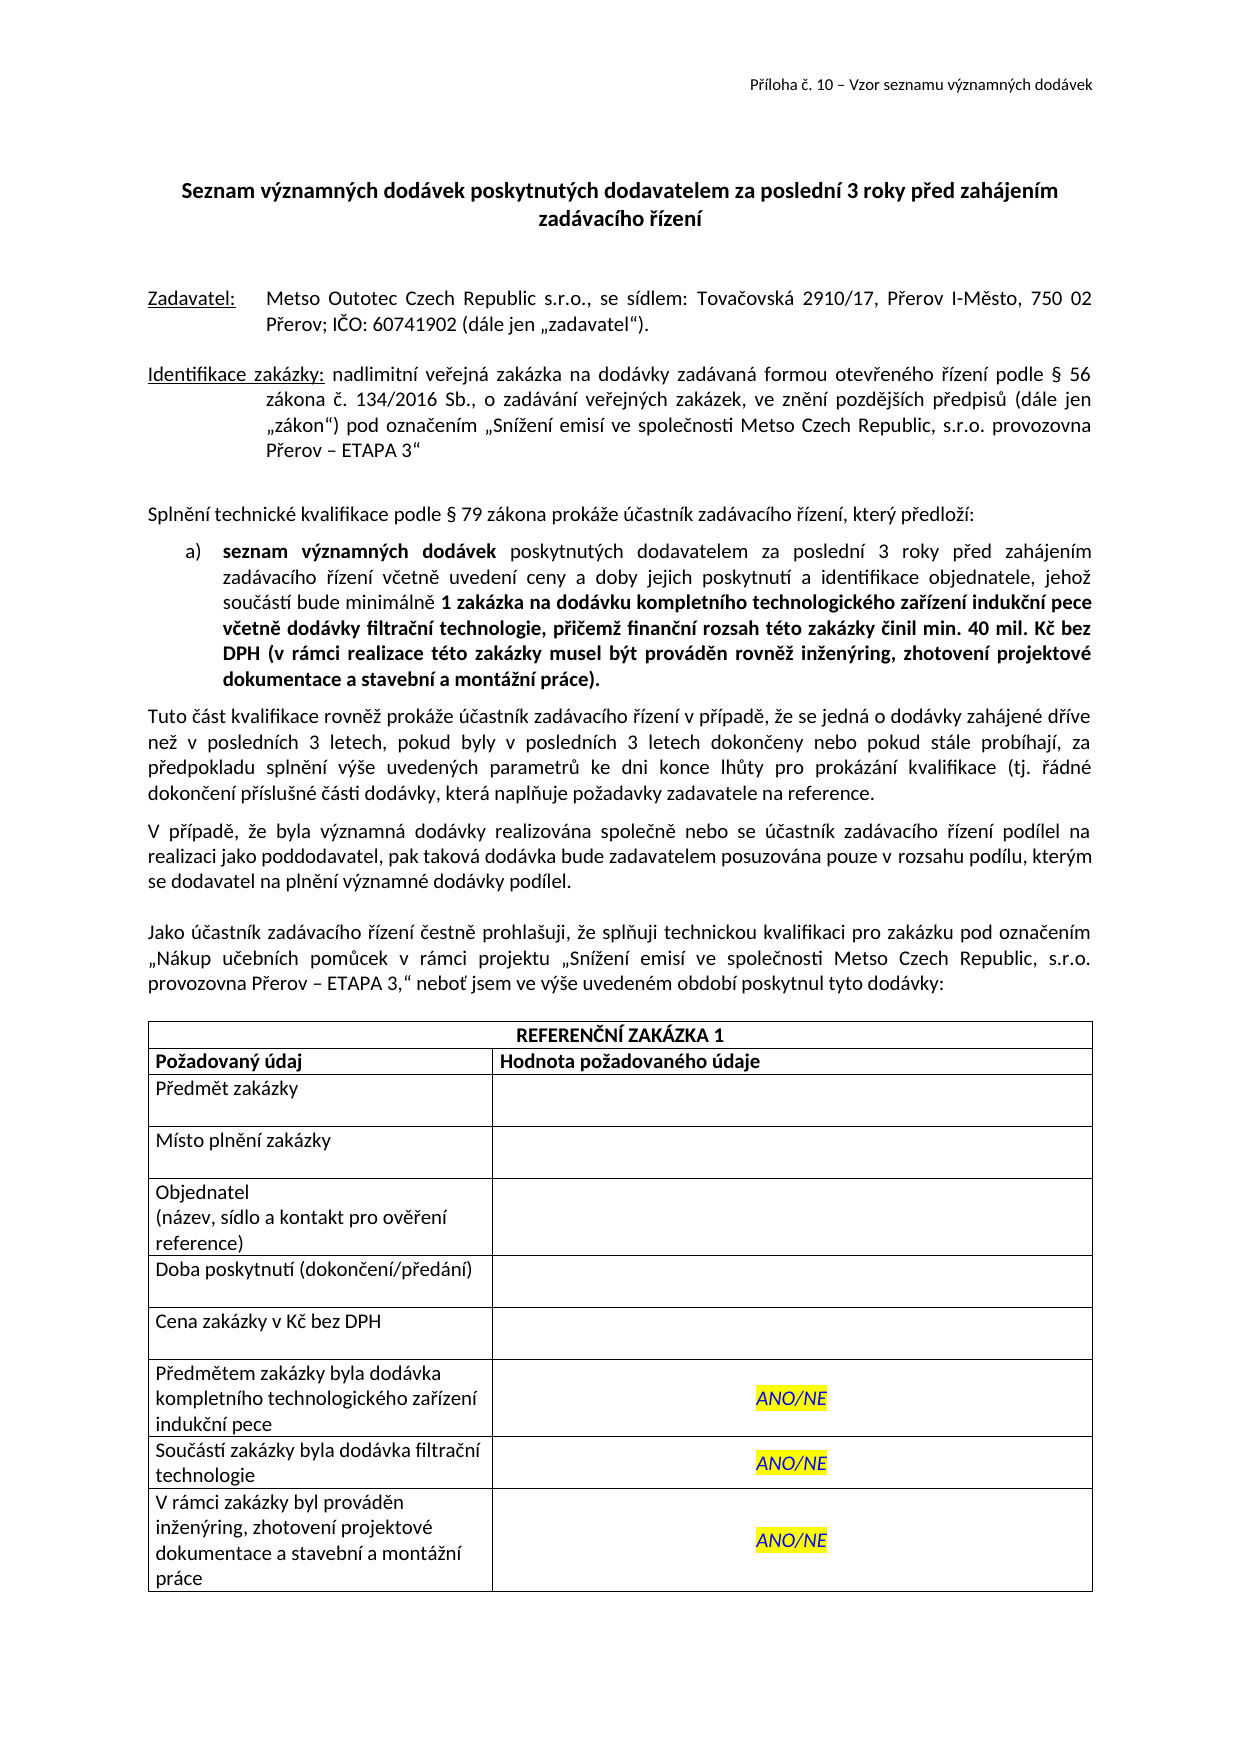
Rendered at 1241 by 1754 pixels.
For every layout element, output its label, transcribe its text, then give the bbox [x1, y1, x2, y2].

text Zadavatel: Metso Outotec Czech Republic s.r.o., se sídlem: Tovačovská 2910/17, Přerov I-Město, 750 02 Přerov; IČO: 60741902 (dále jen „zadavatel“). [148, 285, 1093, 336]
table_cell Objednatel (název, sídlo a kontakt pro ověření reference) [149, 1179, 492, 1255]
table_header referenční zakázka 1 [149, 1022, 1092, 1048]
text Splnění technické kvalifikace podle § 79 zákona prokáže účastník zadávacího řízení, který předloží: [148, 501, 1093, 526]
table_cell Místo plnění zakázky [149, 1127, 492, 1178]
list Jako účastník zadávacího řízení čestně prohlašuji, že splňuji technickou kvalifikaci pro zakázku pod označením „Nákup učebních pomůcek v rámci projektu „Snížení emisí ve společnosti Metso Czech Republic, s.r.o. provozovna Přerov – ETAPA 3,“ neboť jsem ve výše uvedeném období poskytnul tyto dodávky: [148, 919, 1093, 996]
table_cell ANO/NE [493, 1437, 1092, 1488]
table_cell Požadovaný údaj [149, 1049, 492, 1074]
table_cell Hodnota požadovaného údaje [493, 1049, 1092, 1074]
text Seznam významných dodávek poskytnutých dodavatelem za poslední 3 roky před zahájením zadávacího řízení [148, 176, 1093, 232]
table_cell Součástí zakázky byla dodávka filtrační technologie [149, 1437, 492, 1488]
text Identifikace zakázky: nadlimitní veřejná zakázka na dodávky zadávaná formou otevřeného řízení podle § 56 zákona č. 134/2016 Sb., o zadávání veřejných zakázek, ve znění pozdějších předpisů (dále jen „zákon“) pod označením „Snížení emisí ve společnosti Metso Czech Republic, s.r.o. provozovna Přerov – ETAPA 3“ [148, 361, 1093, 463]
table_cell [493, 1179, 1092, 1255]
table_cell [493, 1127, 1092, 1178]
table_cell [493, 1256, 1092, 1307]
table_cell Předmětem zakázky byla dodávka kompletního technologického zařízení indukční pece [149, 1360, 492, 1436]
text Tuto část kvalifikace rovněž prokáže účastník zadávacího řízení v případě, že se jedná o dodávky zahájené dříve než v posledních 3 letech, pokud byly v posledních 3 letech dokončeny nebo pokud stále probíhají, za předpokladu splnění výše uvedených parametrů ke dni konce lhůty pro prokázání kvalifikace (tj. řádné dokončení příslušné části dodávky, která naplňuje požadavky zadavatele na reference. [148, 704, 1093, 805]
table_cell V rámci zakázky byl prováděn inženýring, zhotovení projektové dokumentace a stavební a montážní práce [149, 1489, 492, 1591]
table_cell ANO/NE [493, 1360, 1092, 1436]
text V případě, že byla významná dodávky realizována společně nebo se účastník zadávacího řízení podílel na realizaci jako poddodavatel, pak taková dodávka bude zadavatelem posuzována pouze v rozsahu podílu, kterým se dodavatel na plnění významné dodávky podílel. [148, 818, 1093, 894]
table_cell Doba poskytnutí (dokončení/předání) [149, 1256, 492, 1307]
table_cell [493, 1308, 1092, 1359]
list seznam významných dodávek poskytnutých dodavatelem za poslední 3 roky před zahájením zadávacího řízení včetně uvedení ceny a doby jejich poskytnutí a identifikace objednatele, jehož součástí bude minimálně 1 zakázka na dodávku kompletního technologického zařízení indukční pece včetně dodávky filtrační technologie, přičemž finanční rozsah této zakázky činil min. 40 mil. Kč bez DPH (v rámci realizace této zakázky musel být prováděn rovněž inženýring, zhotovení projektové dokumentace a stavební a montážní práce). [185, 539, 1093, 691]
table_cell ANO/NE [493, 1489, 1092, 1591]
table_cell Předmět zakázky [149, 1075, 492, 1126]
table_cell Cena zakázky v Kč bez DPH [149, 1308, 492, 1359]
table_cell [493, 1075, 1092, 1126]
